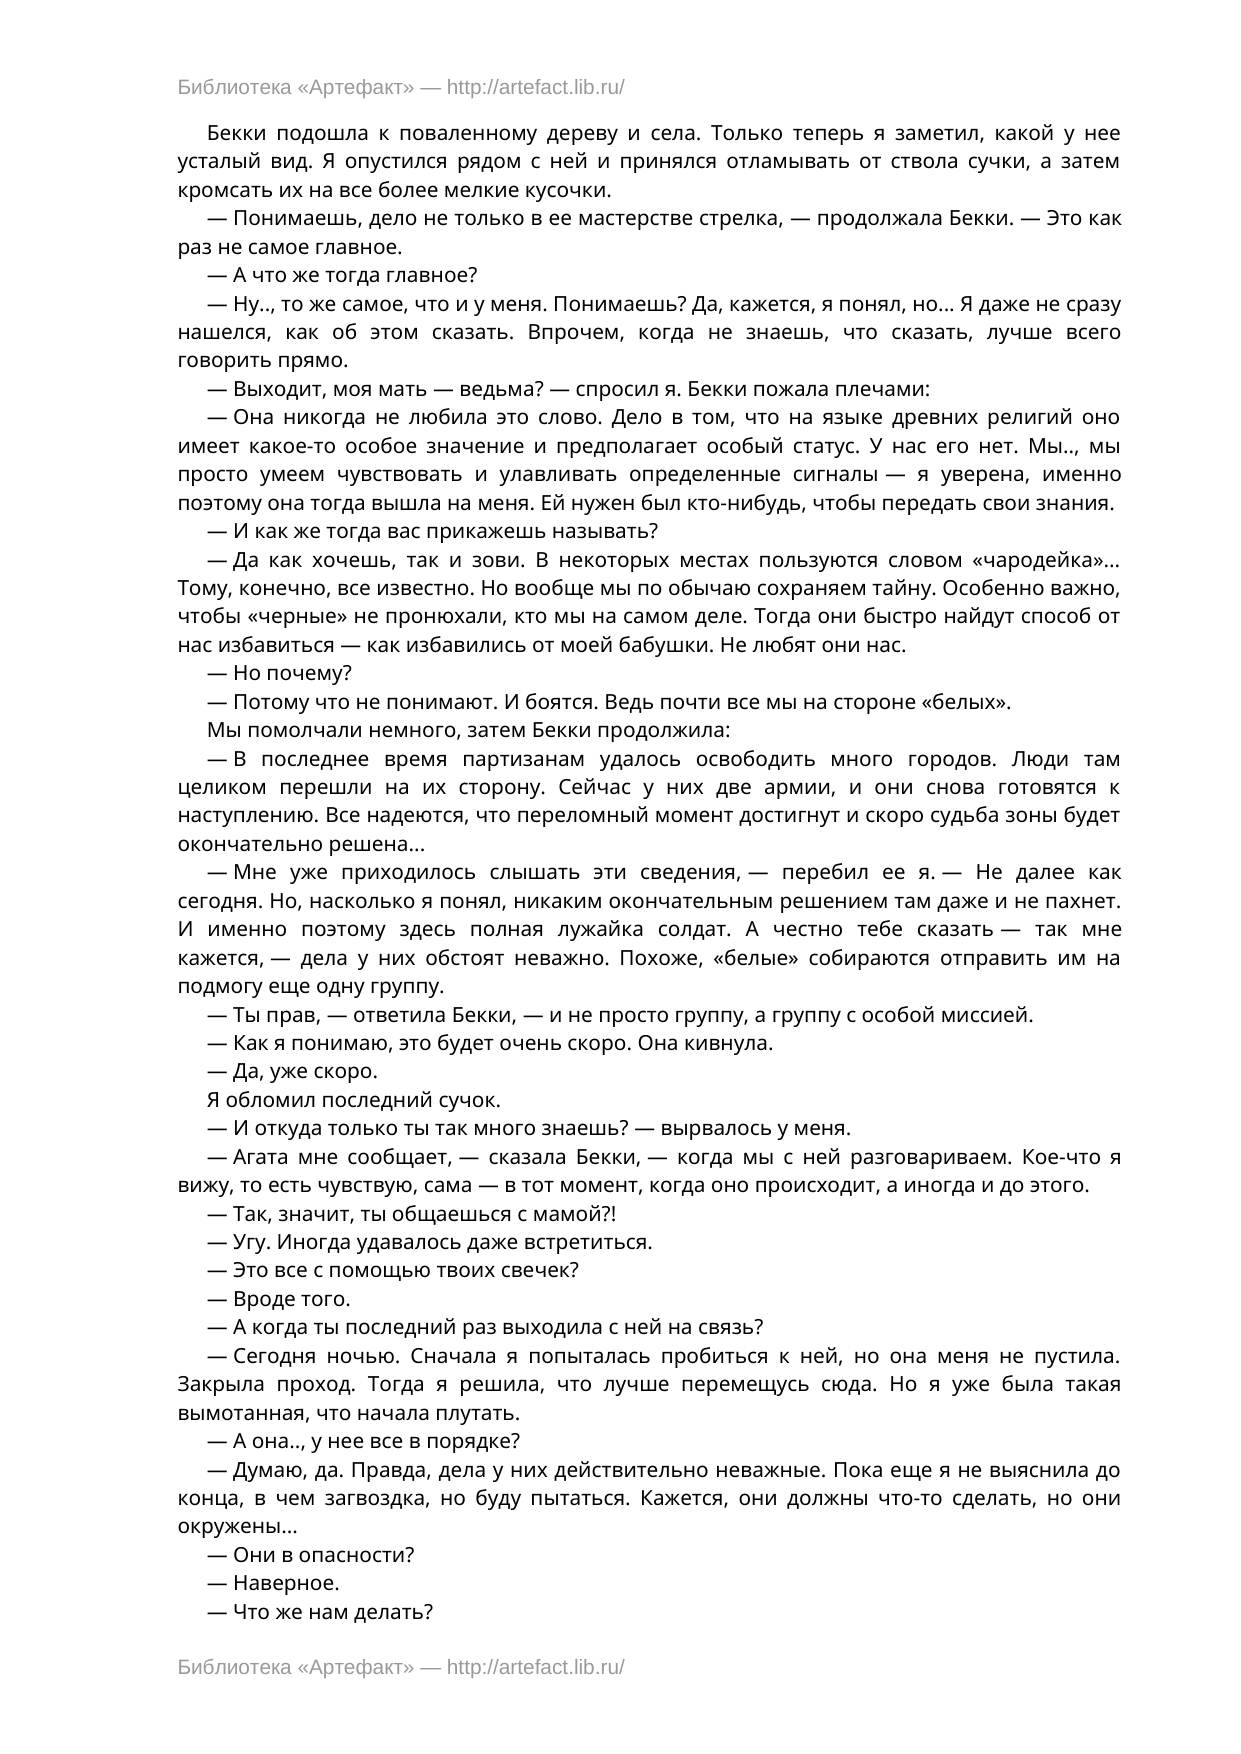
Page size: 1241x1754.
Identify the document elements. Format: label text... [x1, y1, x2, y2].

text — Но почему? [177, 658, 1122, 687]
text — А что же тогда главное? [177, 260, 1122, 289]
text — Да как хочешь, так и зови. В некоторых местах пользуются словом «чародейка»... Тому, конечно, все известно. Но вообще мы по обычаю сохраняем тайну. Особенно важно, чтобы «черные» не пронюхали, кто мы на самом деле. Тогда они быстро найдут способ от нас избавиться — как избавились от моей бабушки. Не любят они нас. [177, 545, 1122, 658]
text — Они в опасности? [177, 1540, 1122, 1568]
text — Так, значит, ты общаешься с мамой?! [177, 1199, 1122, 1227]
text — А она.., у нее все в порядке? [177, 1426, 1122, 1455]
text Бекки подошла к поваленному дереву и села. Только теперь я заметил, какой у нее усталый вид. Я опустился рядом с ней и принялся отламывать от ствола сучки, а затем кромсать их на все более мелкие кусочки. [177, 118, 1122, 203]
text — Понимаешь, дело не только в ее мастерстве стрелка, — продолжала Бекки. — Это как раз не самое главное. [177, 203, 1122, 260]
text — Что же нам делать? [177, 1597, 1122, 1625]
text — Это все с помощью твоих свечек? [177, 1256, 1122, 1284]
text — Наверное. [177, 1568, 1122, 1597]
text — Потому что не понимают. И боятся. Ведь почти все мы на стороне «белых». [177, 687, 1122, 715]
text — Она никогда не любила это слово. Дело в том, что на языке древних религий оно имеет какое-то особое значение и предполагает особый статус. У нас его нет. Мы.., мы просто умеем чувствовать и улавливать определенные сигналы — я уверена, именно поэтому она тогда вышла на меня. Ей нужен был кто-нибудь, чтобы передать свои знания. [177, 402, 1122, 516]
text — Агата мне сообщает, — сказала Бекки, — когда мы с ней разговариваем. Кое-что я вижу, то есть чувствую, сама — в тот момент, когда оно происходит, а иногда и до этого. [177, 1142, 1122, 1199]
text Я обломил последний сучок. [177, 1085, 1122, 1113]
text — А когда ты последний раз выходила с ней на связь? [177, 1312, 1122, 1341]
text — Ты прав, — ответила Бекки, — и не просто группу, а группу с особой миссией. [177, 1000, 1122, 1028]
text — И как же тогда вас прикажешь называть? [177, 516, 1122, 545]
text — В последнее время партизанам удалось освободить много городов. Люди там целиком перешли на их сторону. Сейчас у них две армии, и они снова готовятся к наступлению. Все надеются, что переломный момент достигнут и скоро судьба зоны будет окончательно решена... [177, 744, 1122, 857]
text — Мне уже приходилось слышать эти сведения, — перебил ее я. — Не далее как сегодня. Но, насколько я понял, никаким окончательным решением там даже и не пахнет. И именно поэтому здесь полная лужайка солдат. А честно тебе сказать — так мне кажется, — дела у них обстоят неважно. Похоже, «белые» собираются отправить им на подмогу еще одну группу. [177, 857, 1122, 1000]
text — Угу. Иногда удавалось даже встретиться. [177, 1227, 1122, 1256]
text — Сегодня ночью. Сначала я попыталась пробиться к ней, но она меня не пустила. Закрыла проход. Тогда я решила, что лучше перемещусь сюда. Но я уже была такая вымотанная, что начала плутать. [177, 1341, 1122, 1426]
text — Вроде того. [177, 1284, 1122, 1312]
text — Думаю, да. Правда, дела у них действительно неважные. Пока еще я не выяснила до конца, в чем загвоздка, но буду пытаться. Кажется, они должны что-то сделать, но они окружены... [177, 1455, 1122, 1540]
text — Да, уже скоро. [177, 1057, 1122, 1085]
text — И откуда только ты так много знаешь? — вырвалось у меня. [177, 1113, 1122, 1142]
text Мы помолчали немного, затем Бекки продолжила: [177, 715, 1122, 744]
text — Выходит, моя мать — ведьма? — спросил я. Бекки пожала плечами: [177, 374, 1122, 402]
text — Как я понимаю, это будет очень скоро. Она кивнула. [177, 1028, 1122, 1057]
text — Ну.., то же самое, что и у меня. Понимаешь? Да, кажется, я понял, но... Я даже не сразу нашелся, как об этом сказать. Впрочем, когда не знаешь, что сказать, лучше всего говорить прямо. [177, 289, 1122, 374]
